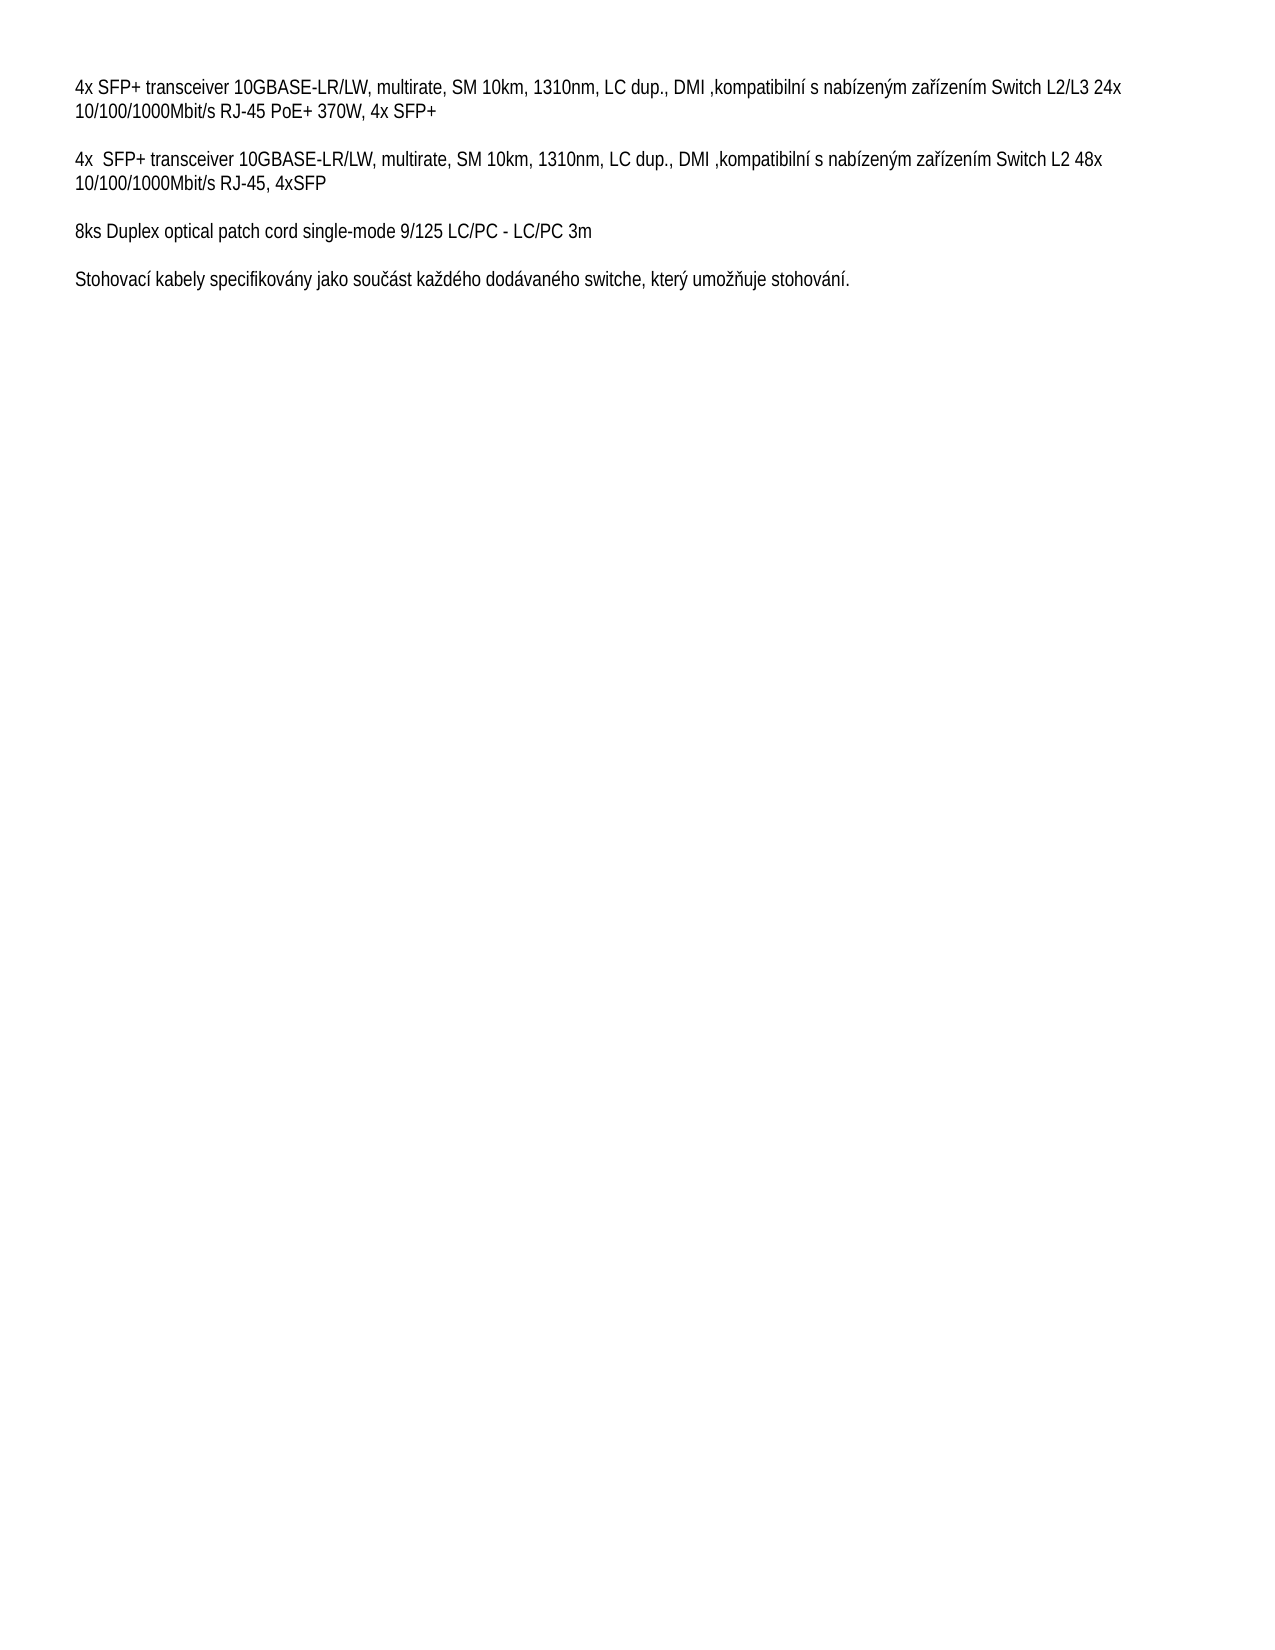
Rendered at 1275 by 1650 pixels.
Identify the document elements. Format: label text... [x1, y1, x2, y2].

text 4x SFP+ transceiver 10GBASE-LR/LW, multirate, SM 10km, 1310nm, LC dup., DMI ,kompatibilní s nabízeným zařízením Switch L2 48x 10/100/1000Mbit/s RJ-45, 4xSFP [75, 147, 1200, 195]
text 8ks Duplex optical patch cord single-mode 9/125 LC/PC - LC/PC 3m [75, 219, 1200, 243]
text Stohovací kabely specifikovány jako součást každého dodávaného switche, který umožňuje stohování. [75, 267, 1200, 291]
text 4x SFP+ transceiver 10GBASE-LR/LW, multirate, SM 10km, 1310nm, LC dup., DMI ,kompatibilní s nabízeným zařízením Switch L2/L3 24x 10/100/1000Mbit/s RJ-45 PoE+ 370W, 4x SFP+ [75, 75, 1200, 123]
